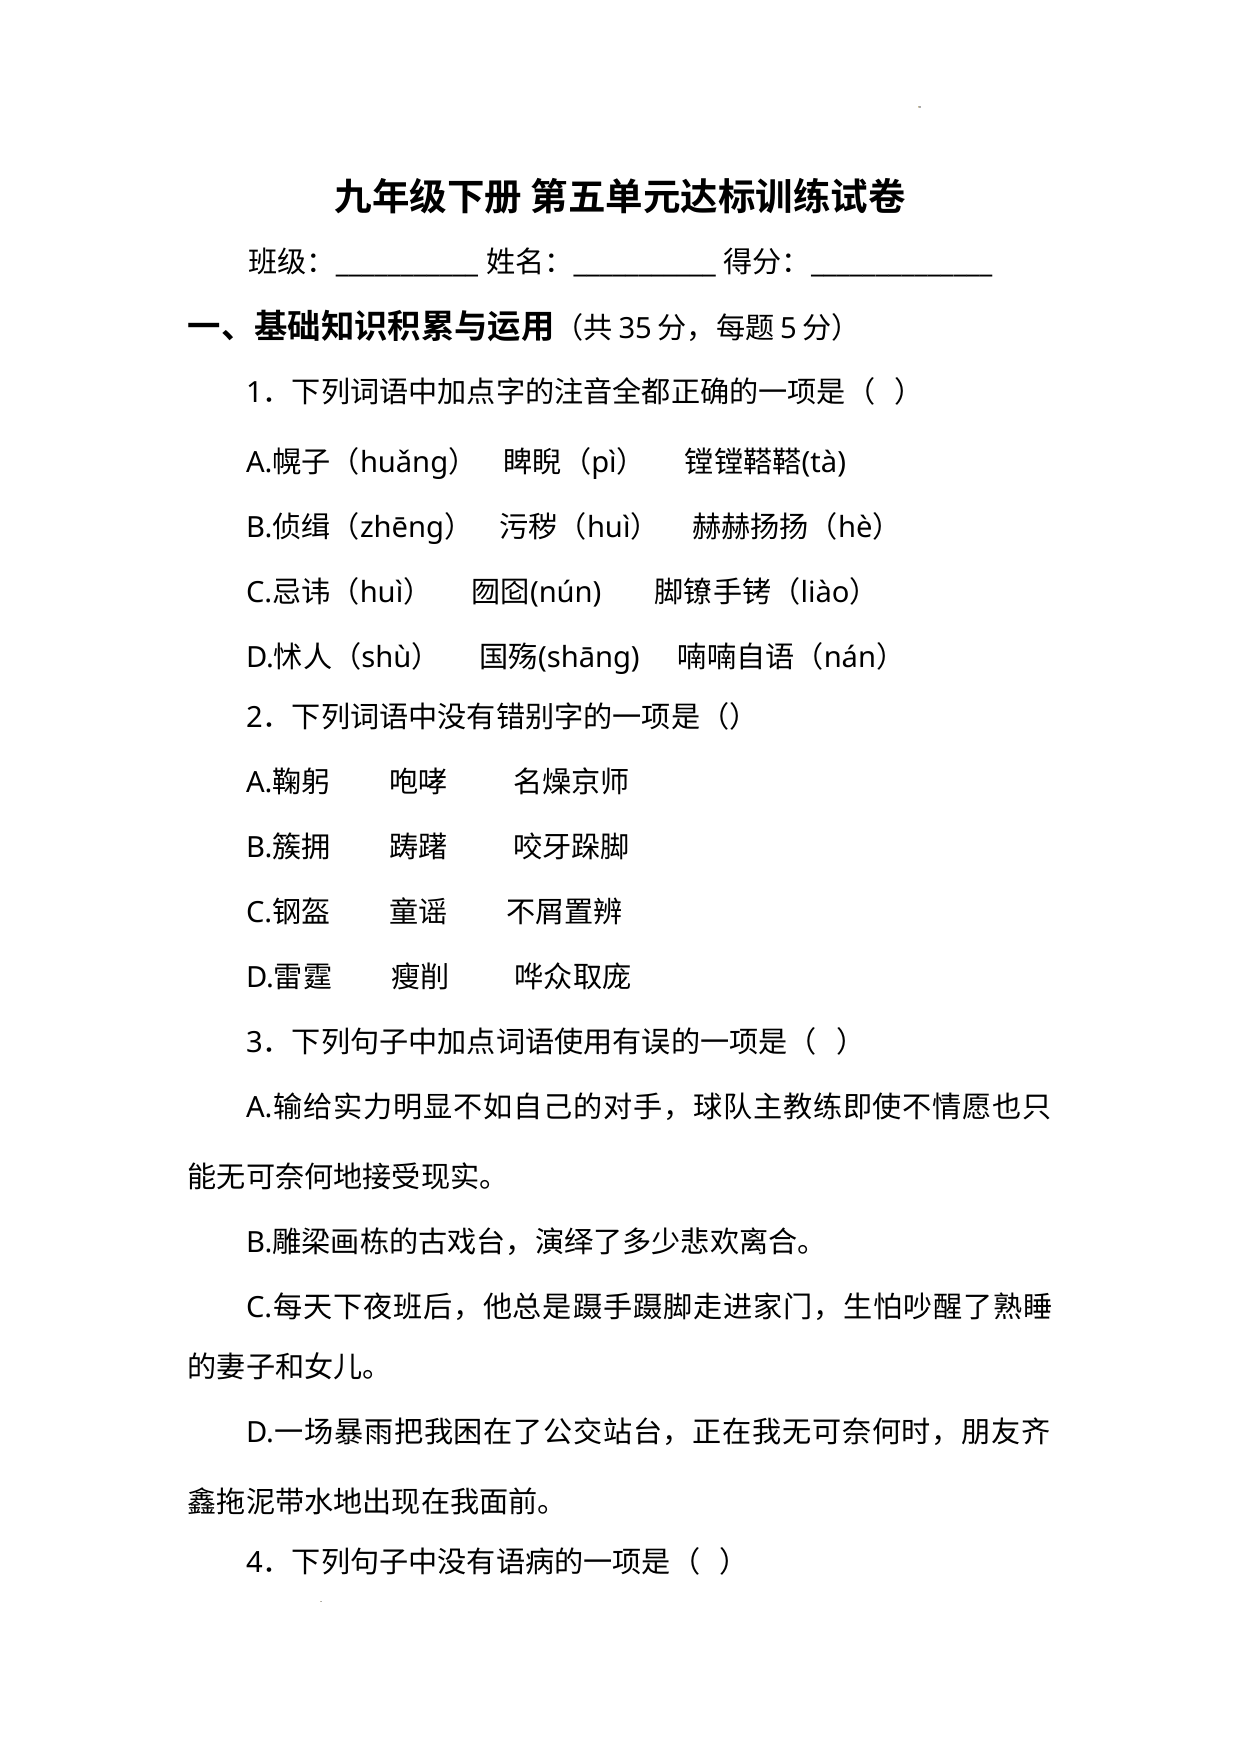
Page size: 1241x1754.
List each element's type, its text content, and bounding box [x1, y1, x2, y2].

text A.输给实力明显不如自己的对手，球队主教练即使不情愿也只能无可奈何地接受现实。 [187, 1072, 1053, 1202]
text 一、基础知识积累与运用（共35分，每题5分） [187, 292, 1053, 357]
text A.鞠躬 咆哮 名燥京师 [187, 747, 1053, 812]
text D.雷霆 瘦削 哗众取庞 [187, 942, 1053, 1007]
text D.一场暴雨把我困在了公交站台，正在我无可奈何时，朋友齐鑫拖泥带水地出现在我面前。 [187, 1397, 1053, 1527]
text 班级：___________ 姓名：___________ 得分：______________ [187, 227, 1053, 292]
text B.侦缉（zhēng） 污秽（huì） 赫赫扬扬（hè） [187, 487, 1053, 552]
text D.怵人（shù） 国殇(shāng) 喃喃自语（nán） [187, 617, 1053, 682]
text 1．下列词语中加点字的注音全都正确的一项是（ ） [187, 357, 1053, 422]
text 2．下列词语中没有错别字的一项是（） [187, 682, 1053, 747]
text B.簇拥 踌躇 咬牙跺脚 [187, 812, 1053, 877]
text A.幌子（huǎng） 睥睨（pì） 镗镗鞳鞳(tà) [187, 422, 1053, 487]
text C.钢盔 童谣 不屑置辨 [187, 877, 1053, 942]
text B.雕梁画栋的古戏台，演绎了多少悲欢离合。 [187, 1202, 1053, 1267]
text C.忌讳（huì） 囫囵(nún) 脚镣手铐（liào） [187, 552, 1053, 617]
text 九年级下册 第五单元达标训练试卷 [187, 162, 1053, 227]
text C.每天下夜班后，他总是蹑手蹑脚走进家门，生怕吵醒了熟睡的妻子和女儿。 [187, 1267, 1053, 1397]
text 3．下列句子中加点词语使用有误的一项是（ ） [187, 1007, 1053, 1072]
text 4．下列句子中没有语病的一项是（ ） [187, 1527, 1053, 1592]
